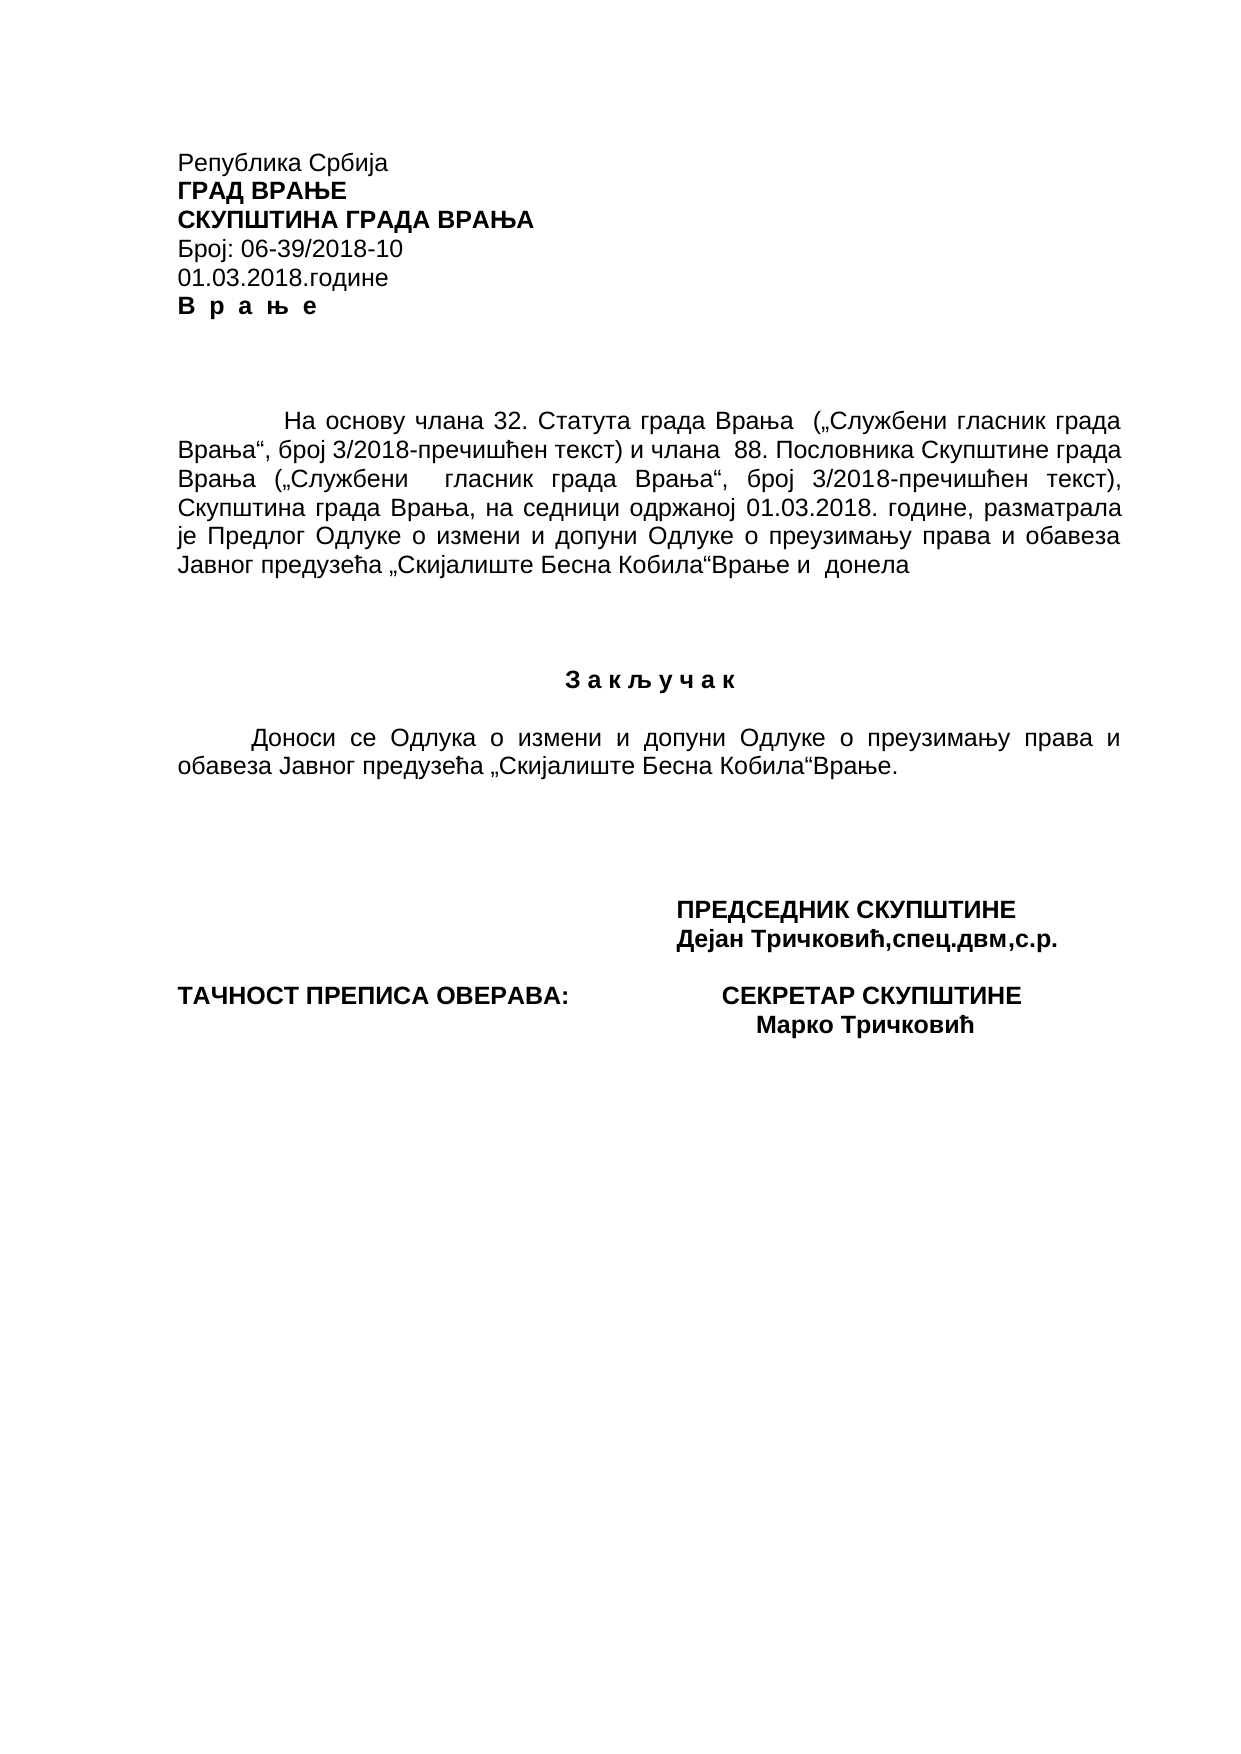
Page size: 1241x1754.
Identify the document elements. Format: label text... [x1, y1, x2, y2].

text ГРАД ВРАЊЕ [177, 176, 1122, 205]
text 01.03.2018.године [177, 263, 1122, 291]
text З а к љ у ч а к [177, 665, 1122, 694]
text На основу члана 32. Статута града Врања („Службени гласник града Врања“, број 3/2018-пречишћен текст) и члана 88. Пословника Скупштине града Врања („Службени гласник града Врања“, број 3/2018-пречишћен текст), Скупштина града Врања, на седници одржаној 01.03.2018. године, разматрала је Предлог Одлуке о измени и допуни Одлуке о преузимању права и обавеза Јавног предузећа „Скијалиште Бесна Кобила“Врање и донела [177, 406, 1122, 579]
text Број: 06-39/2018-10 [177, 234, 1122, 263]
text Марко Тричковић [177, 1010, 1122, 1039]
text Република Србија [177, 148, 1122, 176]
text ТАЧНОСТ ПРЕПИСА ОВЕРАВА: СЕКРЕТАР СКУПШТИНЕ [177, 981, 1122, 1010]
text ПРЕДСЕДНИК СКУПШТИНЕ [177, 895, 1122, 924]
text Доноси се Одлука о измени и допуни Одлуке о преузимању права и обавеза Јавног предузећа „Скијалиште Бесна Кобила“Врање. [177, 723, 1122, 780]
text В р а њ е [177, 291, 1122, 320]
text СКУПШТИНА ГРАДА ВРАЊА [177, 205, 1122, 234]
text Дејан Тричковић,спец.двм,с.р. [177, 924, 1122, 953]
